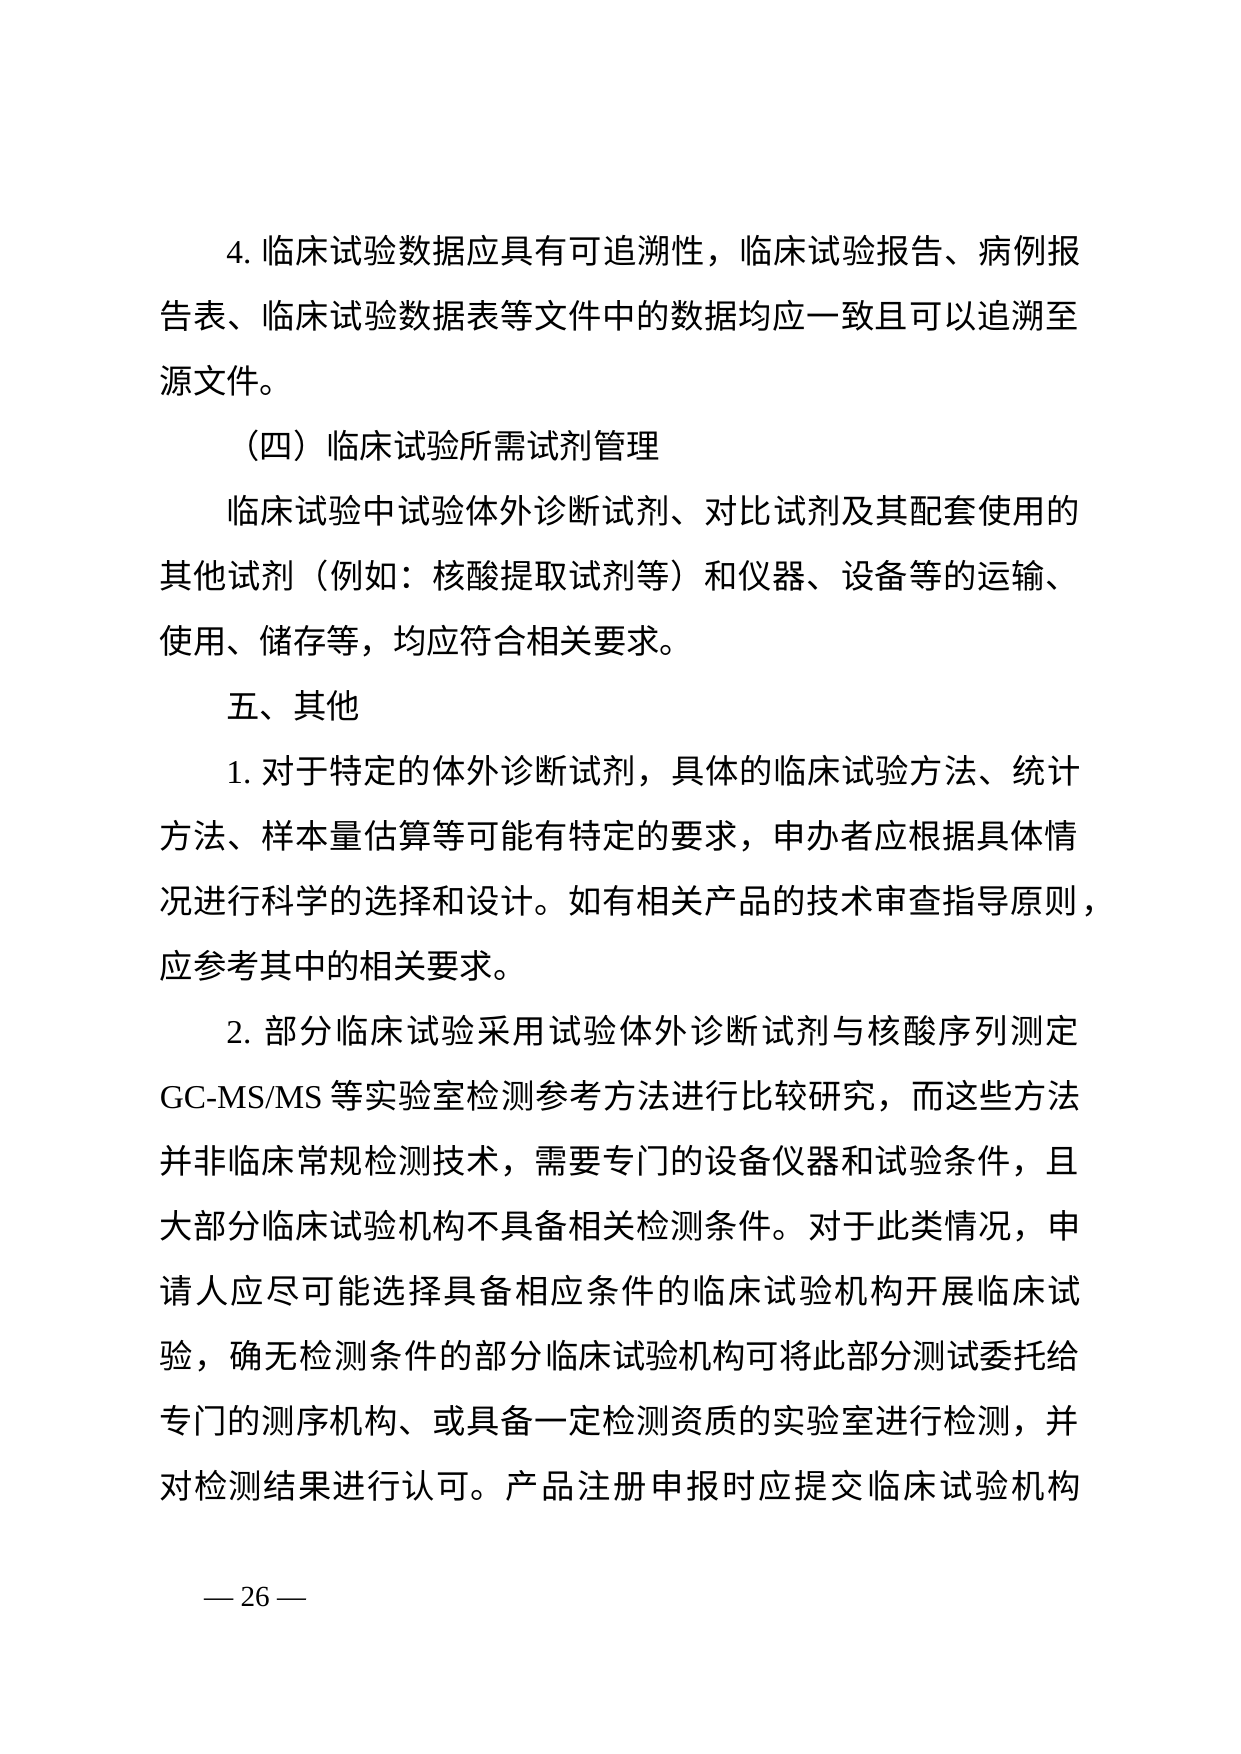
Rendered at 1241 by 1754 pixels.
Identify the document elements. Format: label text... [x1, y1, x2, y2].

text 临床试验中试验体外诊断试剂、对比试剂及其配套使用的其他试剂（例如：核酸提取试剂等）和仪器、设备等的运输、使用、储存等，均应符合相关要求。 [159, 477, 1081, 672]
text 1. 对于特定的体外诊断试剂，具体的临床试验方法、统计方法、样本量估算等可能有特定的要求，申办者应根据具体情况进行科学的选择和设计。如有相关产品的技术审查指导原则，应参考其中的相关要求。 [159, 737, 1081, 997]
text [159, 997, 1081, 1517]
text （四）临床试验所需试剂管理 [159, 412, 1081, 477]
text 4. 临床试验数据应具有可追溯性，临床试验报告、病例报告表、临床试验数据表等文件中的数据均应一致且可以追溯至源文件。 [159, 217, 1081, 412]
text 五、其他 [159, 672, 1081, 737]
